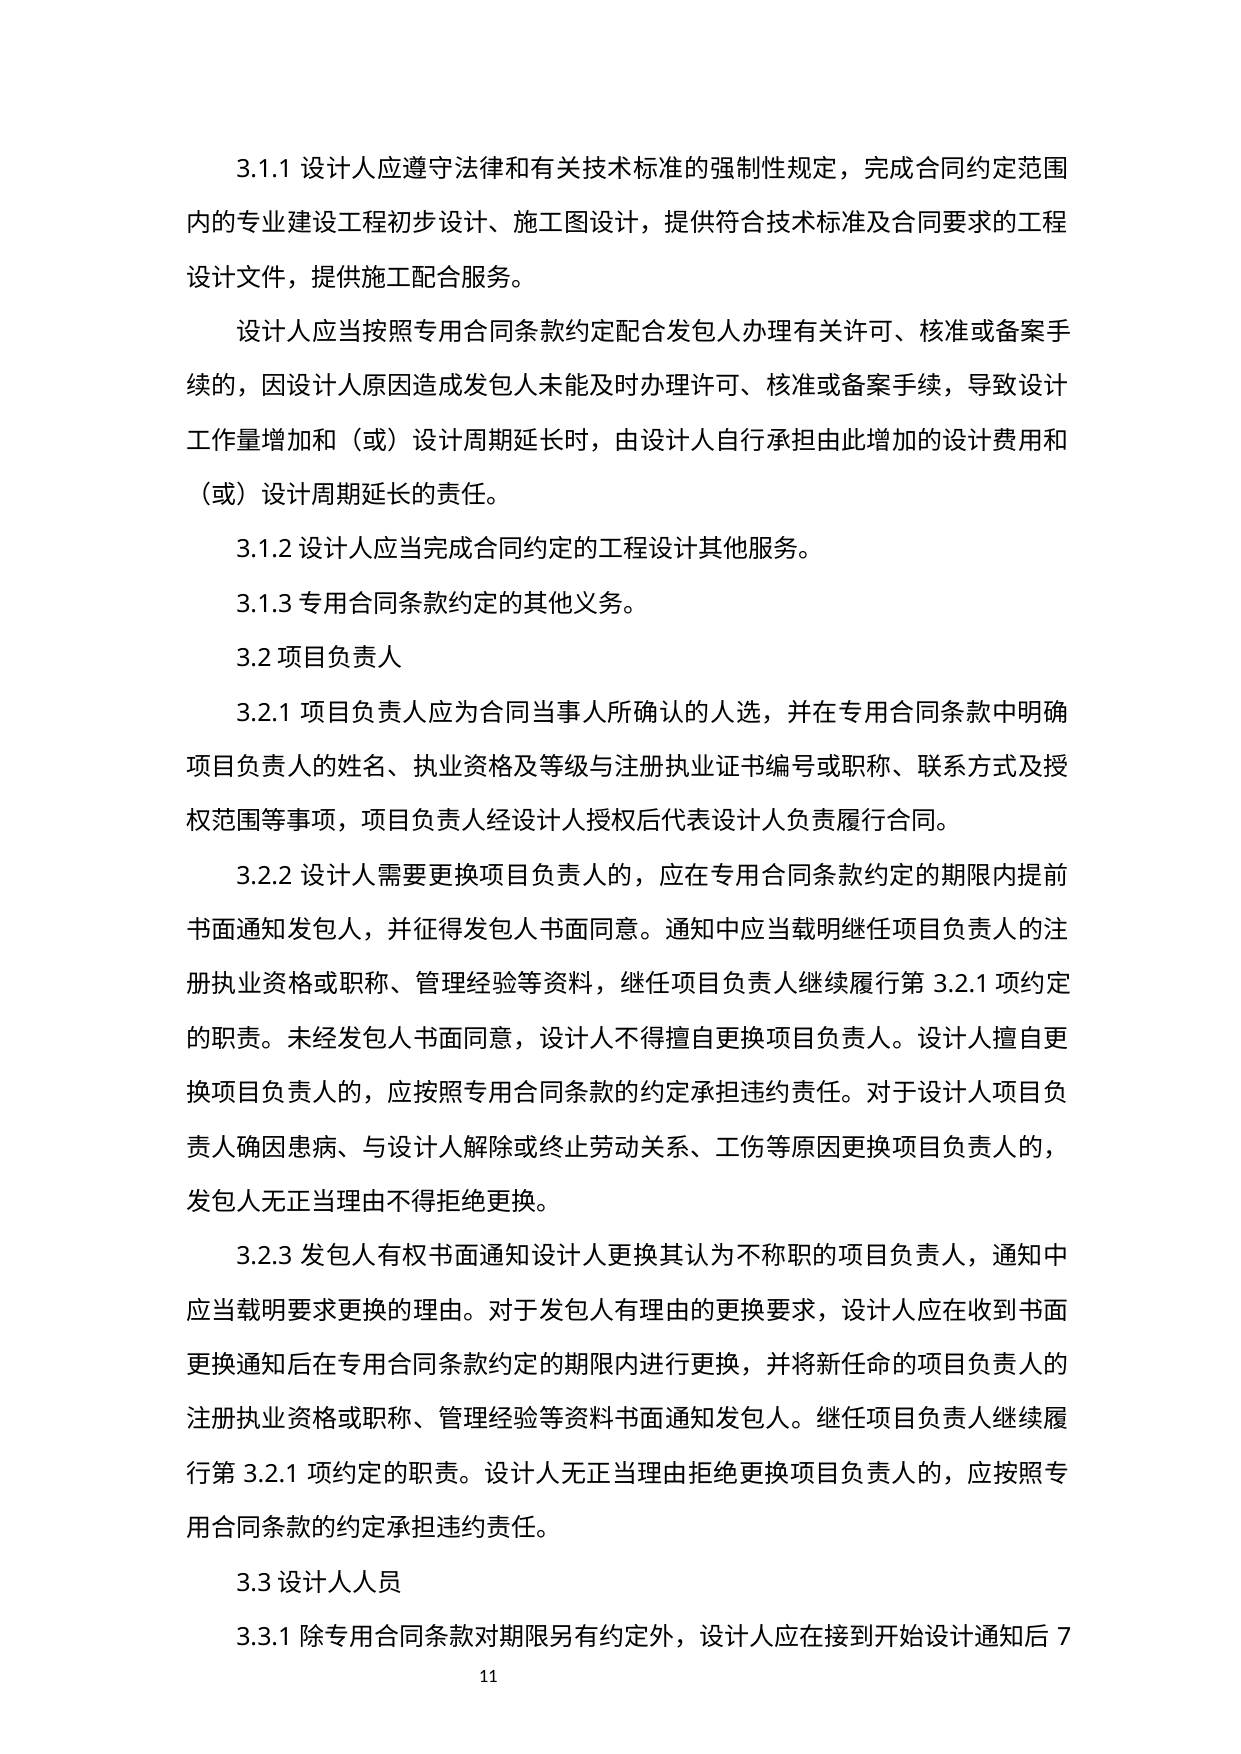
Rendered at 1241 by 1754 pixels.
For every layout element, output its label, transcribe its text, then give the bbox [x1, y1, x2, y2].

text 3.2.1 项目负责人应为合同当事人所确认的人选，并在专用合同条款中明确项目负责人的姓名、执业资格及等级与注册执业证书编号或职称、联系方式及授权范围等事项，项目负责人经设计人授权后代表设计人负责履行合同。 [186, 692, 1071, 837]
text 3.3 设计人人员 [186, 1562, 1071, 1598]
text 3.1.1 设计人应遵守法律和有关技术标准的强制性规定，完成合同约定范围内的专业建设工程初步设计、施工图设计，提供符合技术标准及合同要求的工程设计文件，提供施工配合服务。 [186, 148, 1071, 293]
text 3.1.3 专用合同条款约定的其他义务。 [186, 583, 1071, 619]
text 3.2.2 设计人需要更换项目负责人的，应在专用合同条款约定的期限内提前书面通知发包人，并征得发包人书面同意。通知中应当载明继任项目负责人的注册执业资格或职称、管理经验等资料，继任项目负责人继续履行第 3.2.1项约定的职责。未经发包人书面同意，设计人不得擅自更换项目负责人。设计人擅自更换项目负责人的，应按照专用合同条款的约定承担违约责任。对于设计人项目负责人确因患病、与设计人解除或终止劳动关系、工伤等原因更换项目负责人的，发包人无正当理由不得拒绝更换。 [186, 855, 1071, 1218]
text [186, 1616, 1071, 1653]
text 3.2.3 发包人有权书面通知设计人更换其认为不称职的项目负责人，通知中应当载明要求更换的理由。对于发包人有理由的更换要求，设计人应在收到书面更换通知后在专用合同条款约定的期限内进行更换，并将新任命的项目负责人的注册执业资格或职称、管理经验等资料书面通知发包人。继任项目负责人继续履行第 3.2.1 项约定的职责。设计人无正当理由拒绝更换项目负责人的，应按照专用合同条款的约定承担违约责任。 [186, 1236, 1071, 1544]
text 3.1.2 设计人应当完成合同约定的工程设计其他服务。 [186, 529, 1071, 565]
text 设计人应当按照专用合同条款约定配合发包人办理有关许可、核准或备案手续的，因设计人原因造成发包人未能及时办理许可、核准或备案手续，导致设计工作量增加和（或）设计周期延长时，由设计人自行承担由此增加的设计费用和（或）设计周期延长的责任。 [186, 311, 1071, 511]
text 3.2 项目负责人 [186, 638, 1071, 674]
